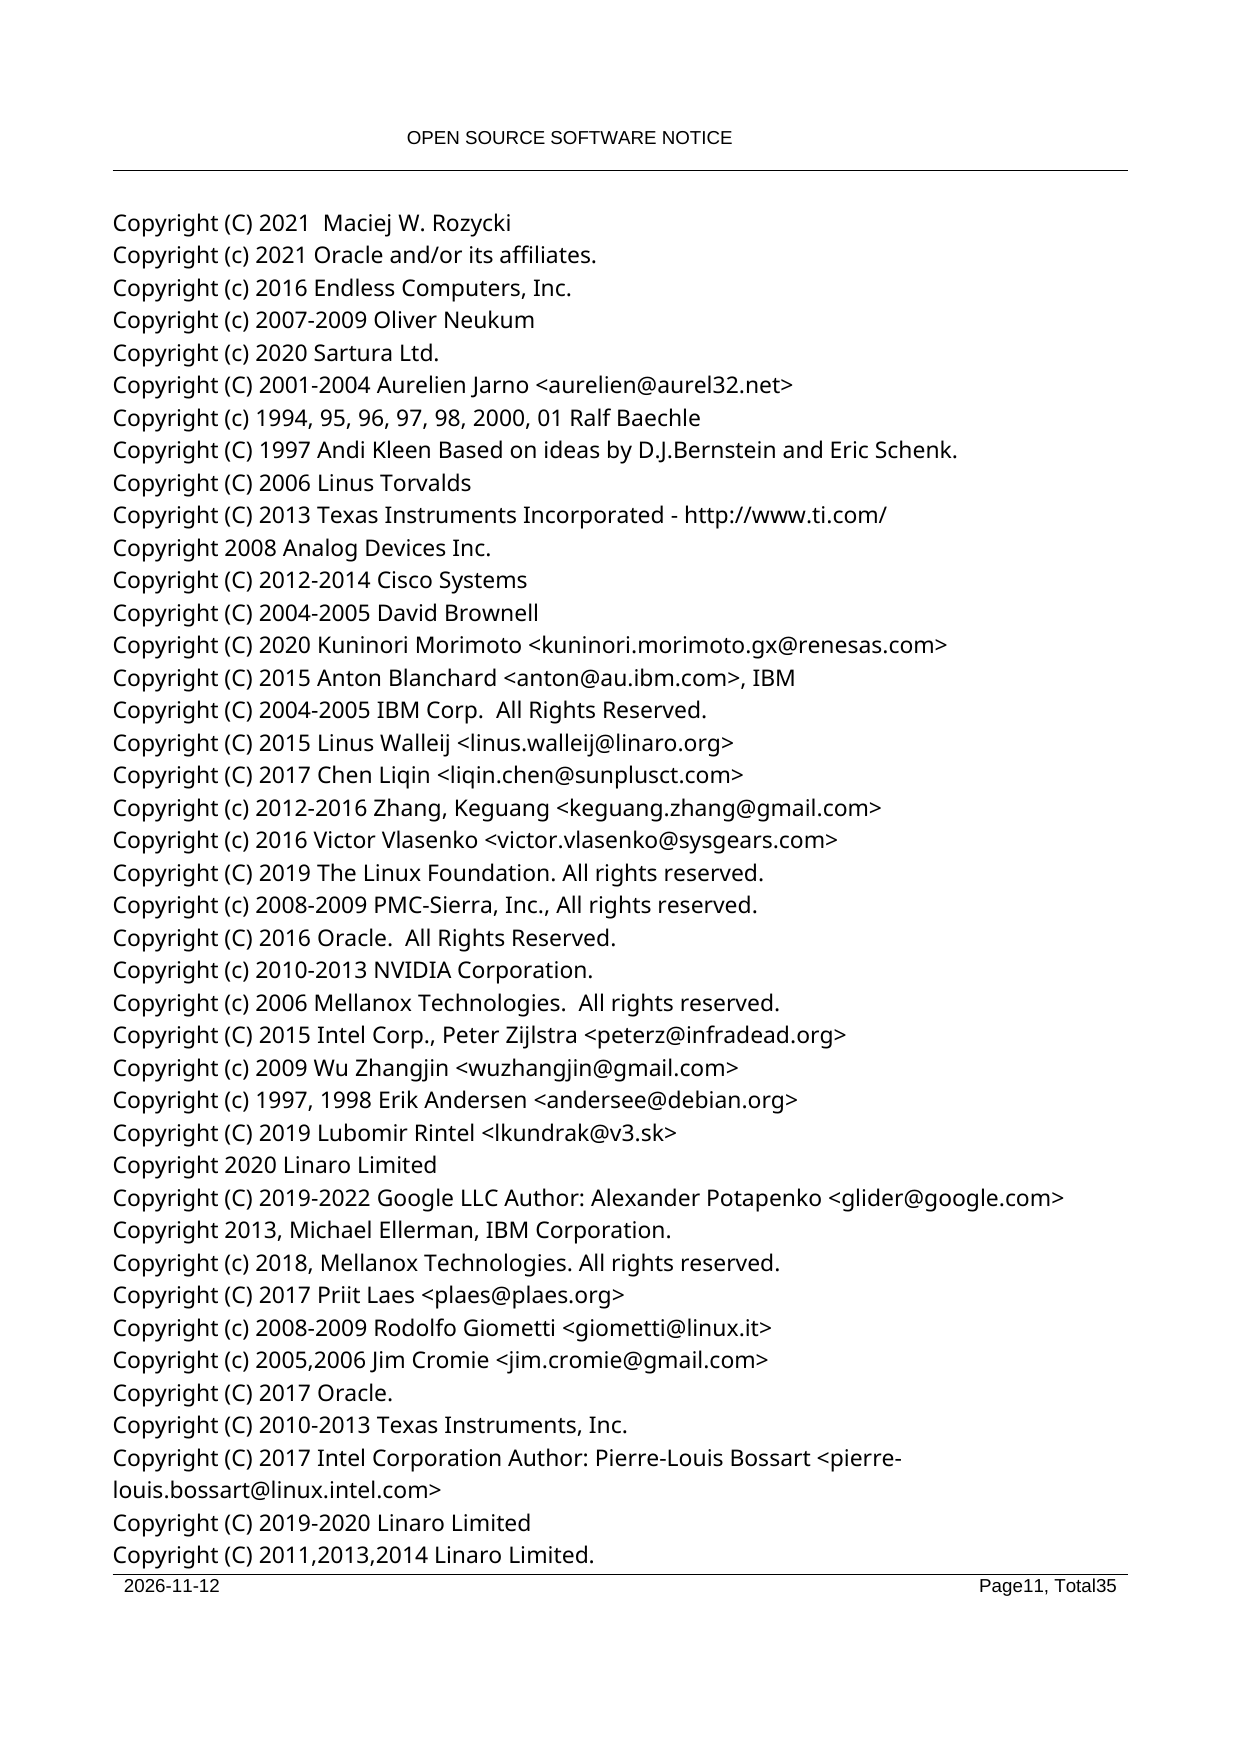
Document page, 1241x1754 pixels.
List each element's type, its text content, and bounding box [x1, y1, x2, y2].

text Copyright (C) 2015 Intel Corp., Peter Zijlstra <peterz@infradead.org> [112, 1019, 1128, 1051]
text Copyright (C) 2015 Linus Walleij <linus.walleij@linaro.org> [112, 726, 1128, 759]
text Copyright (c) 2005,2006 Jim Cromie <jim.cromie@gmail.com> [112, 1344, 1128, 1376]
text Copyright (C) 2017 Chen Liqin <liqin.chen@sunplusct.com> [112, 759, 1128, 791]
text Copyright (c) 2009 Wu Zhangjin <wuzhangjin@gmail.com> [112, 1051, 1128, 1084]
text Copyright (C) 2001-2004 Aurelien Jarno <aurelien@aurel32.net> [112, 369, 1128, 401]
text Copyright (c) 1994, 95, 96, 97, 98, 2000, 01 Ralf Baechle [112, 401, 1128, 434]
text Copyright (C) 2017 Intel Corporation Author: Pierre-Louis Bossart <pierre-louis.bossart@linux.intel.com> [112, 1441, 1128, 1506]
text Copyright (C) 2010-2013 Texas Instruments, Inc. [112, 1409, 1128, 1441]
text Copyright (c) 2021 Oracle and/or its affiliates. [112, 239, 1128, 271]
text Copyright (C) 2020 Kuninori Morimoto <kuninori.morimoto.gx@renesas.com> [112, 629, 1128, 661]
text Copyright (C) 1997 Andi Kleen Based on ideas by D.J.Bernstein and Eric Schenk. [112, 434, 1128, 466]
text Copyright (C) 2021 Maciej W. Rozycki [112, 206, 1128, 239]
text Copyright (C) 2015 Anton Blanchard <anton@au.ibm.com>, IBM [112, 661, 1128, 694]
text Copyright (C) 2004-2005 IBM Corp. All Rights Reserved. [112, 694, 1128, 726]
text Copyright (C) 2019 The Linux Foundation. All rights reserved. [112, 856, 1128, 889]
text Copyright (c) 2018, Mellanox Technologies. All rights reserved. [112, 1246, 1128, 1279]
text Copyright (c) 2010-2013 NVIDIA Corporation. [112, 954, 1128, 986]
text Copyright (C) 2013 Texas Instruments Incorporated - http://www.ti.com/ [112, 499, 1128, 531]
text Copyright (C) 2011,2013,2014 Linaro Limited. [112, 1539, 1128, 1571]
text Copyright (C) 2017 Oracle. [112, 1376, 1128, 1409]
text Copyright (c) 2020 Sartura Ltd. [112, 336, 1128, 369]
text Copyright 2020 Linaro Limited [112, 1149, 1128, 1181]
text Copyright (C) 2019-2020 Linaro Limited [112, 1506, 1128, 1539]
text Copyright 2008 Analog Devices Inc. [112, 531, 1128, 564]
text Copyright (c) 2006 Mellanox Technologies. All rights reserved. [112, 986, 1128, 1019]
text Copyright (C) 2017 Priit Laes <plaes@plaes.org> [112, 1279, 1128, 1311]
text Copyright (C) 2006 Linus Torvalds [112, 466, 1128, 499]
text Copyright (c) 2016 Victor Vlasenko <victor.vlasenko@sysgears.com> [112, 824, 1128, 856]
text Copyright (C) 2004-2005 David Brownell [112, 596, 1128, 629]
text Copyright (c) 1997, 1998 Erik Andersen <andersee@debian.org> [112, 1084, 1128, 1116]
text Copyright (C) 2019-2022 Google LLC Author: Alexander Potapenko <glider@google.com> [112, 1181, 1128, 1214]
text Copyright (c) 2008-2009 Rodolfo Giometti <giometti@linux.it> [112, 1311, 1128, 1344]
text Copyright (C) 2016 Oracle. All Rights Reserved. [112, 921, 1128, 954]
text Copyright 2013, Michael Ellerman, IBM Corporation. [112, 1214, 1128, 1246]
text Copyright (c) 2016 Endless Computers, Inc. [112, 271, 1128, 304]
text Copyright (C) 2019 Lubomir Rintel <lkundrak@v3.sk> [112, 1116, 1128, 1149]
text Copyright (c) 2008-2009 PMC-Sierra, Inc., All rights reserved. [112, 889, 1128, 921]
text Copyright (c) 2007-2009 Oliver Neukum [112, 304, 1128, 336]
text Copyright (c) 2012-2016 Zhang, Keguang <keguang.zhang@gmail.com> [112, 791, 1128, 824]
text Copyright (C) 2012-2014 Cisco Systems [112, 564, 1128, 596]
